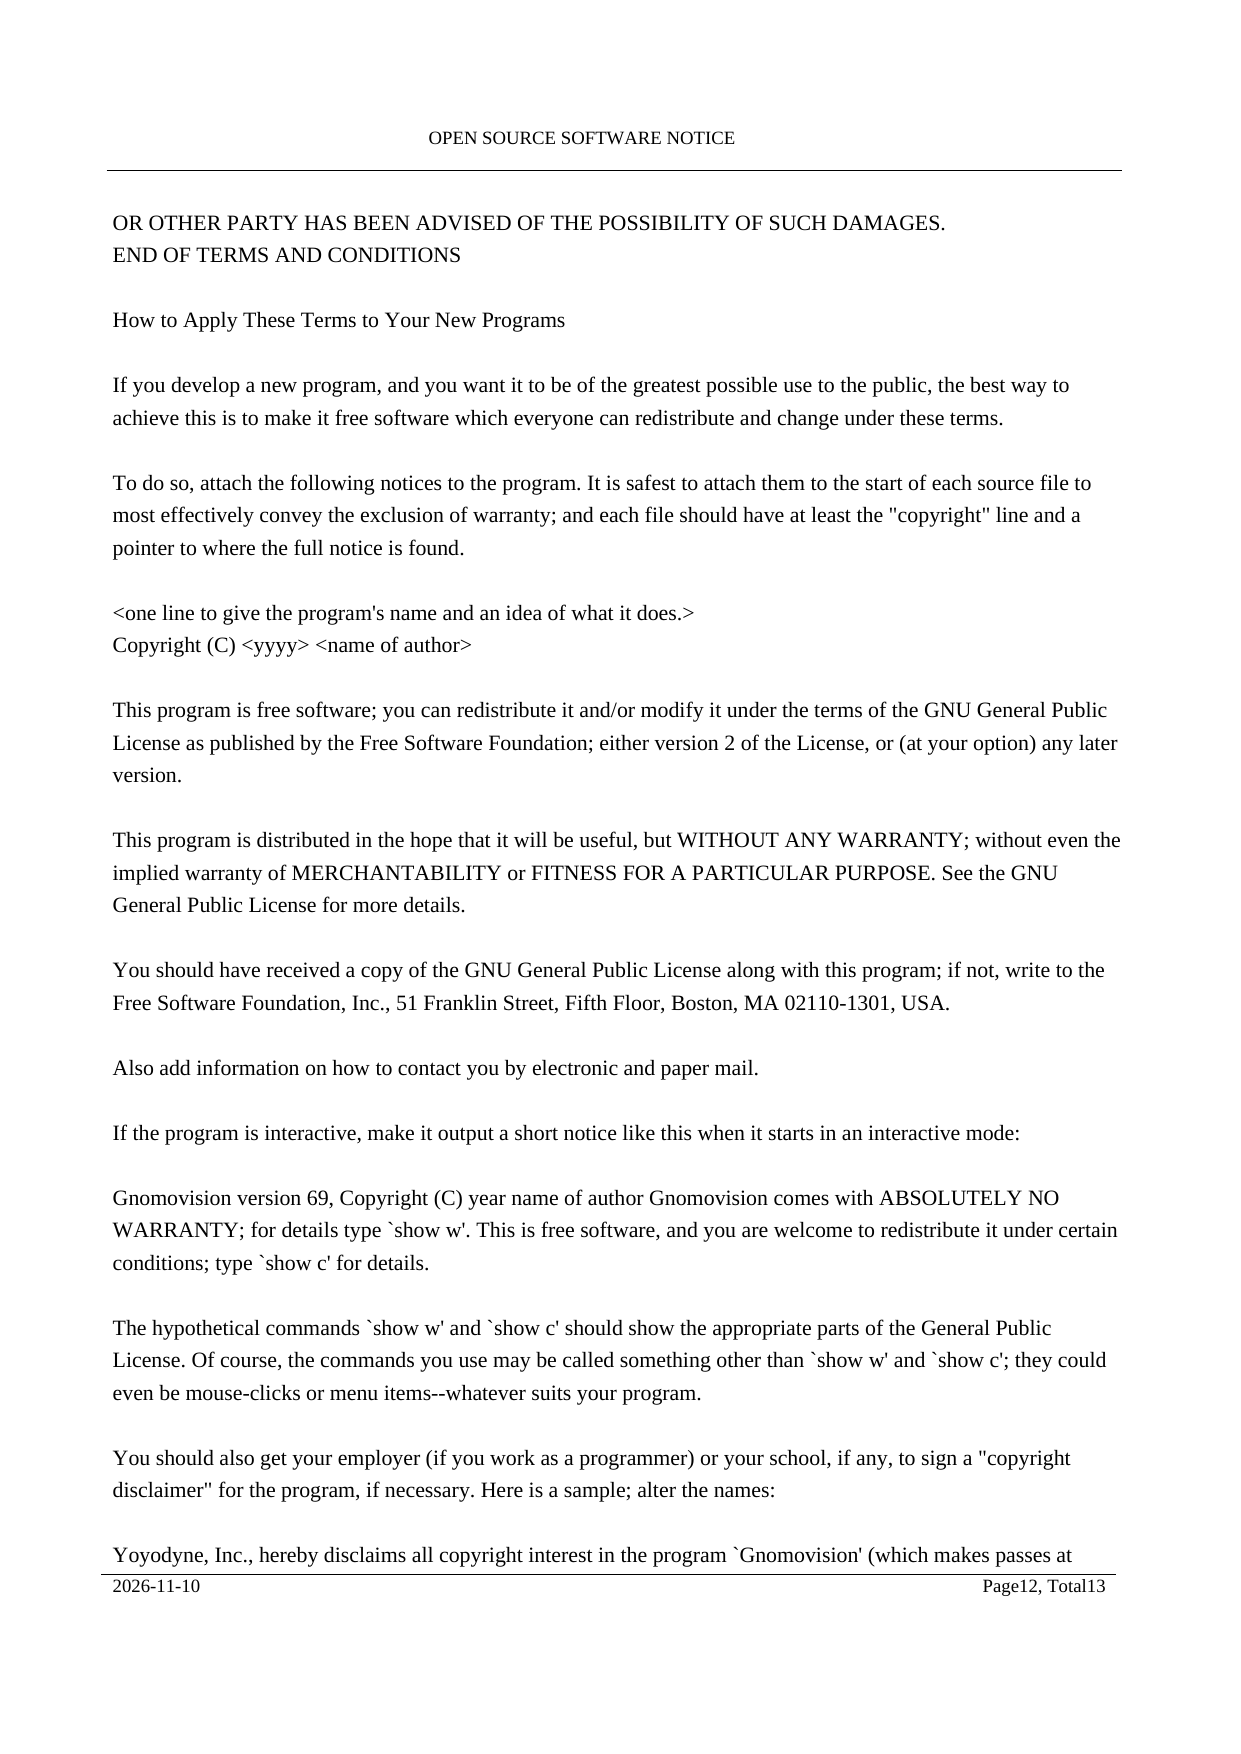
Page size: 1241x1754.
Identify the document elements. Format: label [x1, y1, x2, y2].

text [112, 206, 1128, 1571]
